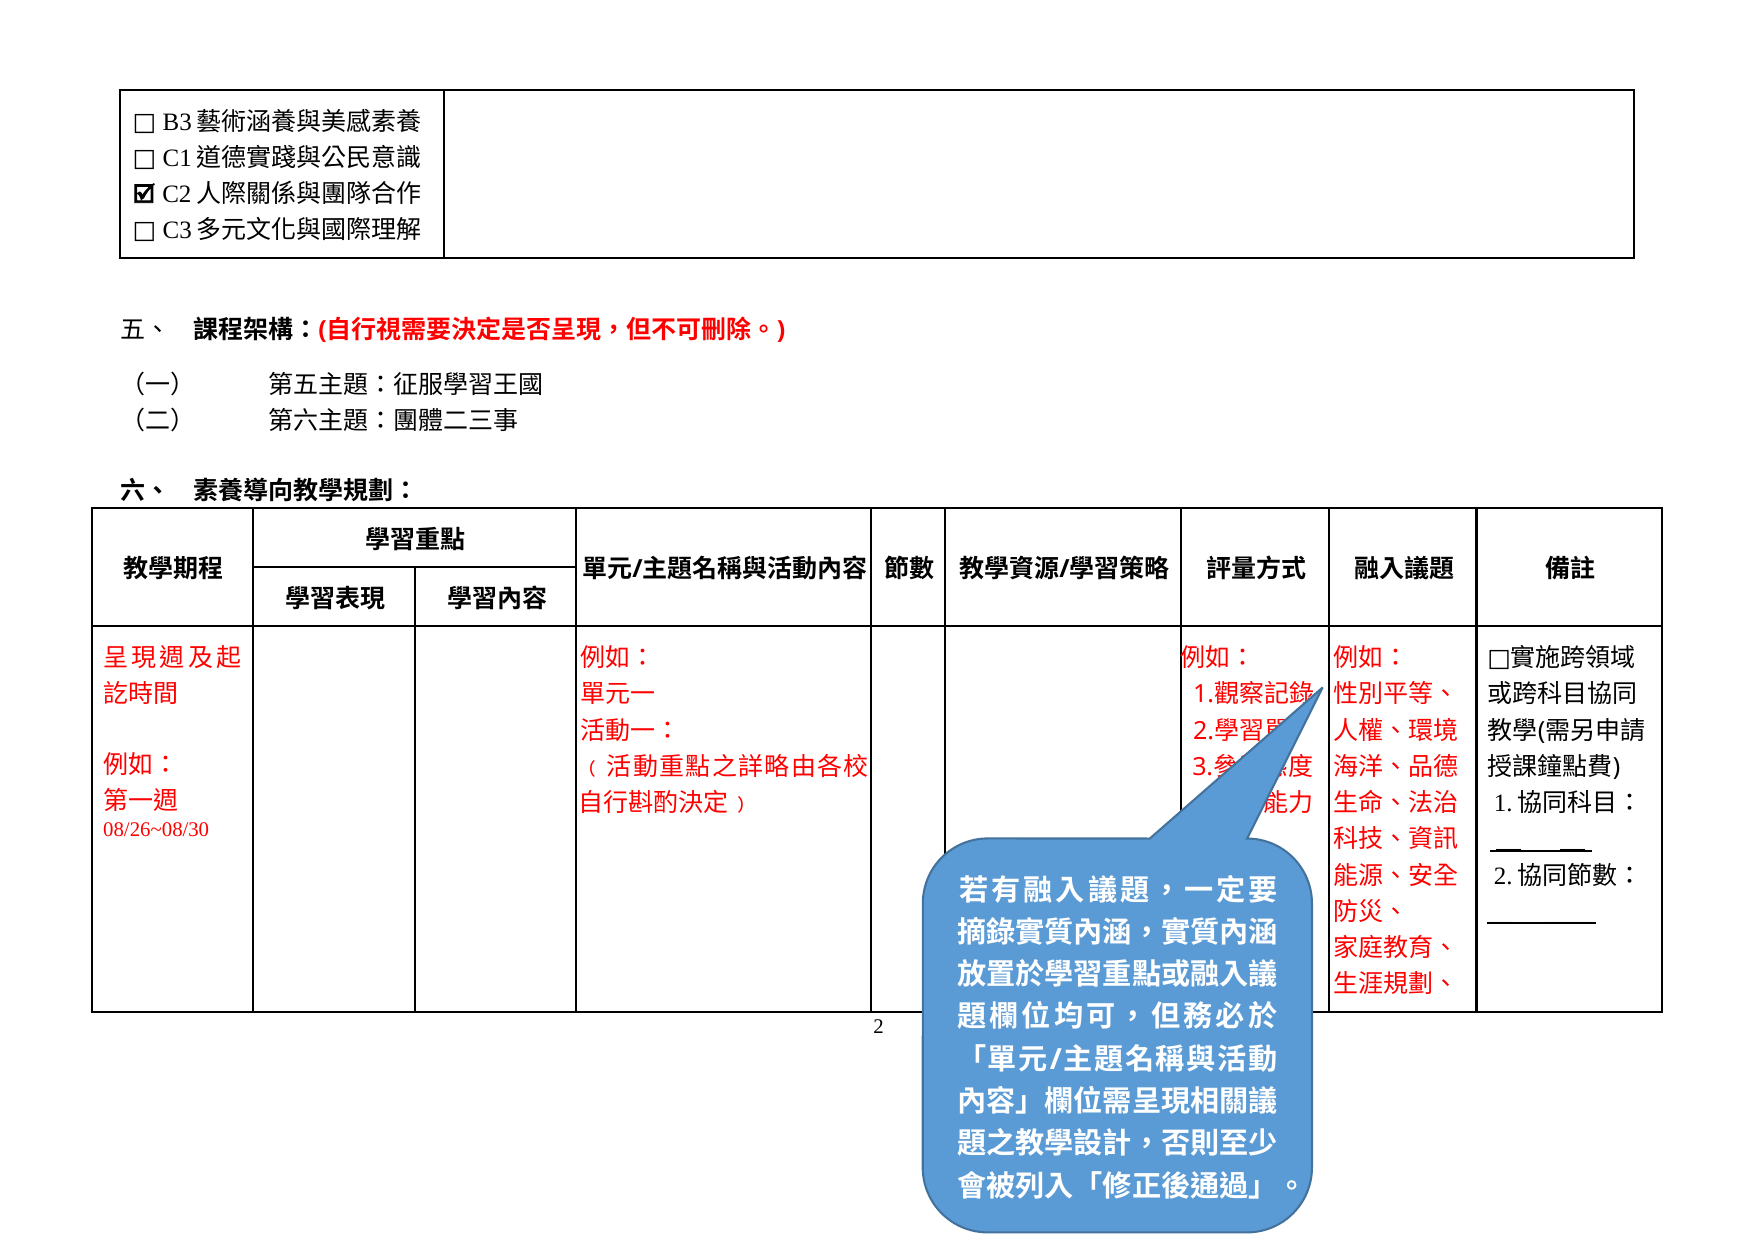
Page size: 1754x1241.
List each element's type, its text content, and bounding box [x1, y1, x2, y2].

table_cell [1478, 627, 1661, 1011]
table_header 教學資源/學習策略 [946, 509, 1180, 625]
list 課程架構：(自行視需要決定是否呈現，但不可刪除。) [121, 310, 1636, 346]
list 第六主題：團體二三事 [121, 400, 1636, 437]
table_cell 學習表現 [254, 568, 414, 625]
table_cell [577, 627, 870, 1011]
table_cell [872, 627, 944, 1011]
table_header 備註 [1478, 509, 1661, 625]
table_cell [93, 627, 252, 1011]
list 素養導向教學規劃： [121, 471, 1636, 507]
table_cell [254, 627, 414, 1011]
table_header 評量方式 [1182, 509, 1328, 625]
table_header 節數 [872, 509, 944, 625]
table_cell [416, 627, 575, 1011]
list 第五主題：征服學習王國 [121, 364, 1636, 400]
table_cell 學習內容 [416, 568, 575, 625]
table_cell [1330, 627, 1475, 1011]
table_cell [1182, 627, 1328, 1011]
table_cell [946, 627, 1180, 851]
table_header 融入議題 [1330, 509, 1475, 625]
table_header 學習重點 [254, 509, 575, 566]
table_header 教學期程 [93, 509, 252, 625]
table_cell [445, 91, 1633, 257]
table_header 單元/主題名稱與活動內容 [577, 509, 870, 625]
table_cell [121, 91, 443, 257]
